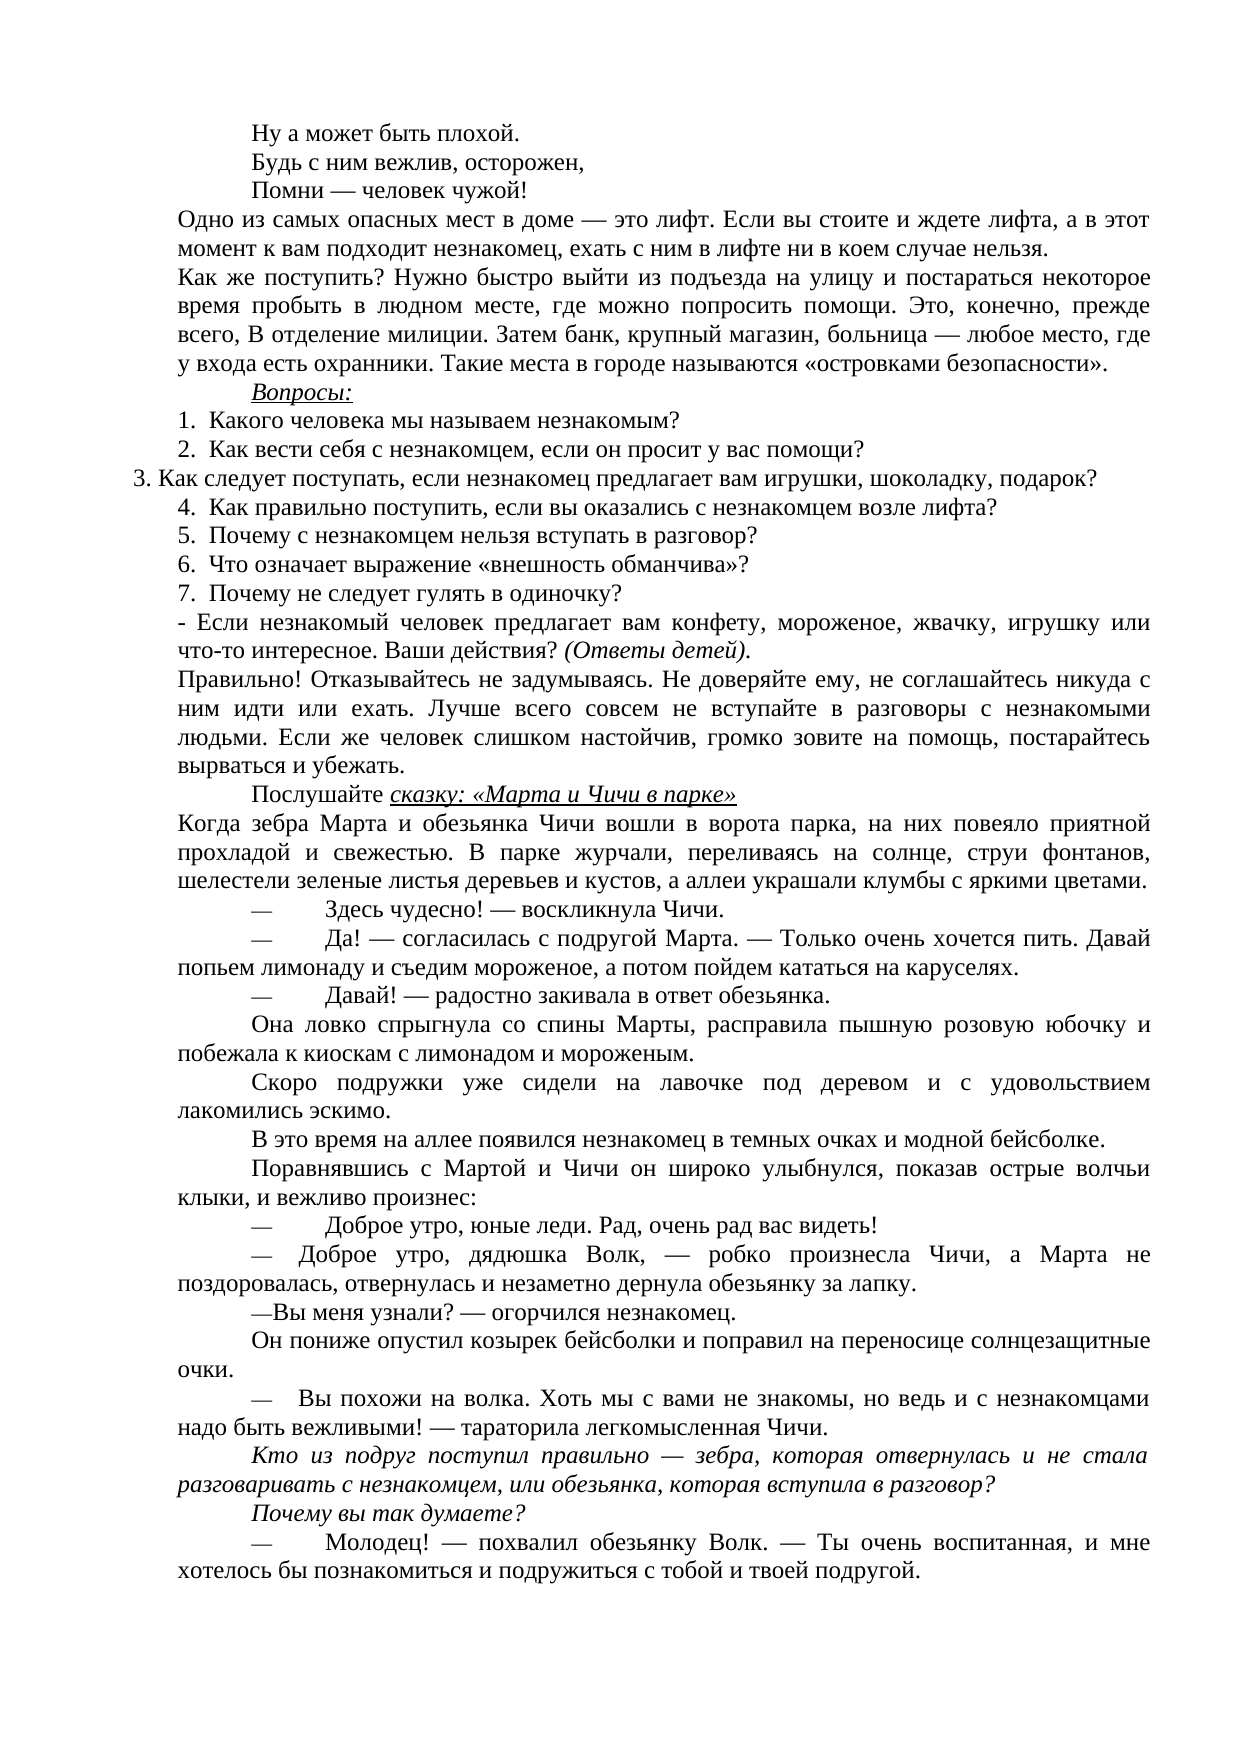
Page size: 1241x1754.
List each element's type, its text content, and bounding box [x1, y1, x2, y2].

text Скоро подружки уже сидели на лавочке под деревом и с удовольствием лакомились эскимо. [177, 1067, 1152, 1124]
text В это время на аллее появился незнакомец в темных очках и модной бейсболке. [177, 1124, 1152, 1153]
list Давай! — радостно закивала в ответ обезьянка. [177, 981, 1152, 1009]
text Как же поступить? Нужно быстро выйти из подъезда на улицу и постараться некоторое время пробыть в людном месте, где можно попросить помощи. Это, конечно, прежде всего, В отделение милиции. Затем банк, крупный магазин, больница — любое место, где у входа есть охранники. Такие места в городе называются «островками безопасности». [177, 262, 1152, 377]
text Правильно! Отказывайтесь не задумываясь. Не доверяйте ему, не соглашайтесь никуда с ним идти или ехать. Лучше всего совсем не вступайте в разговоры с незнакомыми людьми. Если же человек слишком настойчив, громко зовите на помощь, постарайтесь вырваться и убежать. [177, 664, 1152, 779]
text Когда зебра Марта и обезьянка Чичи вошли в ворота парка, на них повеяло приятной прохладой и свежестью. В парке журчали, переливаясь на солнце, струи фонтанов, шелестели зеленые листья деревьев и кустов, а аллеи украшали клумбы с яркими цветами. [177, 808, 1152, 894]
text Она ловко спрыгнула со спины Марты, расправила пышную розовую юбочку и побежала к киоскам с лимонадом и мороженым. [177, 1009, 1152, 1067]
text 3. Как следует поступать, если незнакомец предлагает вам игрушки, шоколадку, подарок? [133, 463, 1152, 492]
list Молодец! — похвалил обезьянку Волк. — Ты очень воспитанная, и мне хотелось бы познакомиться и подружиться с тобой и твоей подругой. [177, 1527, 1152, 1584]
text Вопросы: [177, 377, 1152, 406]
list Вы похожи на волка. Хоть мы с вами не знакомы, но ведь и с незнакомцами надо быть вежливыми! — тараторила легкомысленная Чичи. [177, 1383, 1152, 1441]
list Доброе утро, дядюшка Волк, — робко произнесла Чичи, а Марта не поздоровалась, отвернулась и незаметно дернула обезьянку за лапку. [177, 1239, 1152, 1297]
text Будь с ним вежлив, осторожен, [177, 147, 1152, 176]
text Ну а может быть плохой. [177, 118, 1152, 147]
text 1. Какого человека мы называем незнакомым? [177, 406, 1152, 434]
text 7. Почему не следует гулять в одиночку? [177, 578, 1152, 607]
list Здесь чудесно! — воскликнула Чичи. [177, 894, 1152, 923]
text 2. Как вести себя с незнакомцем, если он просит у вас помощи? [177, 434, 1152, 463]
text Поравнявшись с Мартой и Чичи он широко улыбнулся, показав острые волчьи клыки, и вежливо произнес: [177, 1153, 1152, 1211]
list Вы меня узнали? — огорчился незнакомец. [177, 1297, 1152, 1326]
text Он пониже опустил козырек бейсболки и поправил на переносице солнцезащитные очки. [177, 1326, 1152, 1383]
text 6. Что означает выражение «внешность обманчива»? [177, 549, 1152, 578]
text Помни — человек чужой! [177, 176, 1152, 204]
text Послушайте сказку: «Марта и Чичи в парке» [177, 779, 1152, 808]
text 4. Как правильно поступить, если вы оказались с незнакомцем возле лифта? [177, 492, 1152, 521]
text 5. Почему с незнакомцем нельзя вступать в разговор? [177, 521, 1152, 549]
list Доброе утро, юные леди. Рад, очень рад вас видеть! [177, 1211, 1152, 1239]
list Да! — согласилась с подругой Марта. — Только очень хочется пить. Давай попьем лимонаду и съедим мороженое, а потом пойдем кататься на каруселях. [177, 923, 1152, 981]
text Почему вы так думаете? [177, 1498, 1152, 1527]
text - Если незнакомый человек предлагает вам конфету, мороженое, жвачку, игрушку или что-то интересное. Ваши действия? (Ответы детей). [177, 607, 1152, 664]
text Кто из подруг поступил правильно — зебра, которая отвернулась и не стала разговаривать с незнакомцем, или обезьянка, которая вступила в разговор? [177, 1441, 1152, 1498]
text Одно из самых опасных мест в доме — это лифт. Если вы стоите и ждете лифта, а в этот момент к вам подходит незнакомец, ехать с ним в лифте ни в коем случае нельзя. [177, 204, 1152, 262]
